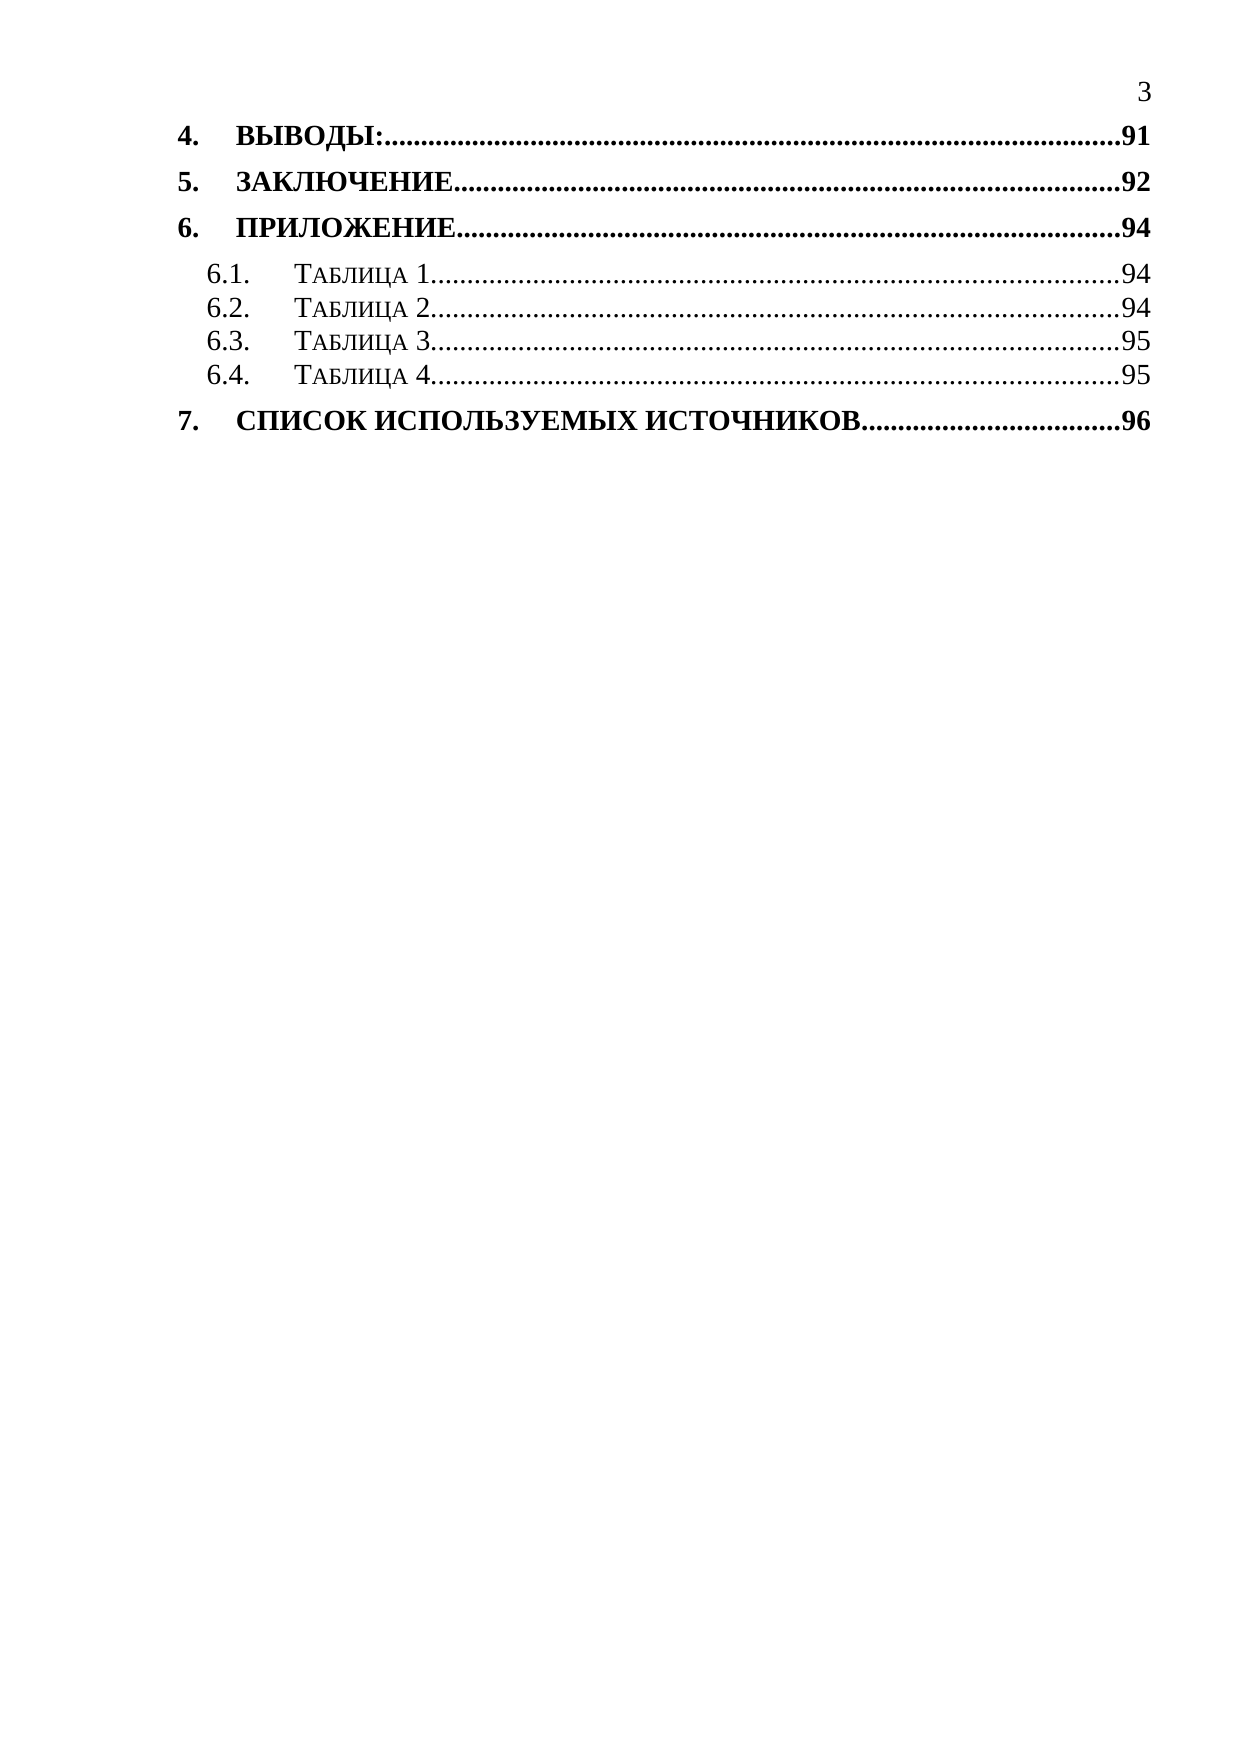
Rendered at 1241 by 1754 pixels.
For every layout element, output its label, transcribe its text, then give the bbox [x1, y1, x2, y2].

text 4. Выводы: 91 [177, 118, 1152, 152]
text 6.4. Таблица 4 95 [206, 357, 1152, 390]
text 6. приложение 94 [177, 210, 1152, 244]
text 7. Список используемых источников. 96 [177, 403, 1152, 436]
text 6.1. Таблица 1 94 [206, 256, 1152, 290]
text 5. Заключение 92 [177, 164, 1152, 198]
text 6.3. Таблица 3 95 [206, 323, 1152, 357]
text 6.2. Таблица 2 94 [206, 290, 1152, 323]
